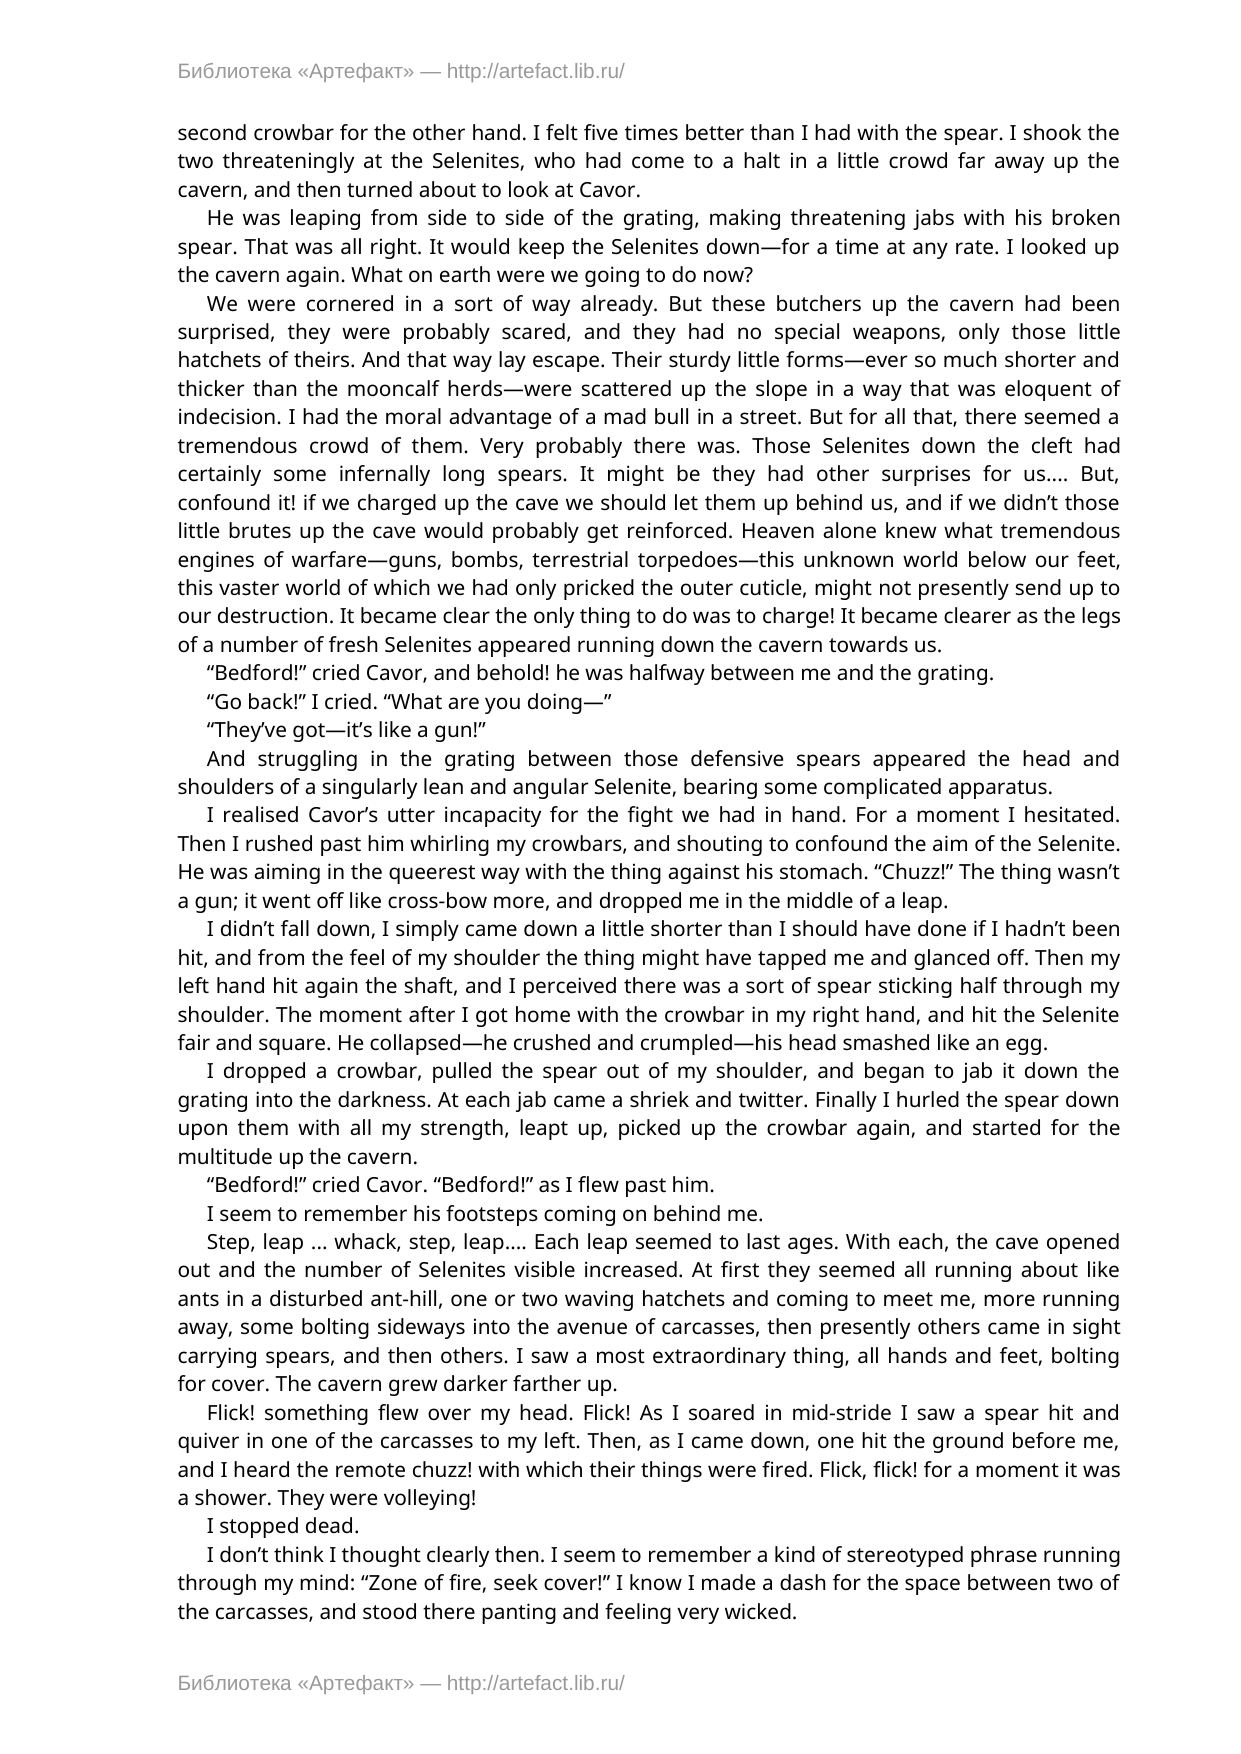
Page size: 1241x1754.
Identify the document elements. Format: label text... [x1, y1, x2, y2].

text “Bedford!” cried Cavor, and behold! he was halfway between me and the grating. [177, 658, 1122, 687]
text Step, leap ... whack, step, leap.... Each leap seemed to last ages. With each, the cave opened out and the number of Selenites visible increased. At first they seemed all running about like ants in a disturbed ant-hill, one or two waving hatchets and coming to meet me, more running away, some bolting sideways into the avenue of carcasses, then presently others came in sight carrying spears, and then others. I saw a most extraordinary thing, all hands and feet, bolting for cover. The cavern grew darker farther up. [177, 1227, 1122, 1398]
text And struggling in the grating between those defensive spears appeared the head and shoulders of a singularly lean and angular Selenite, bearing some complicated apparatus. [177, 744, 1122, 801]
text He was leaping from side to side of the grating, making threatening jabs with his broken spear. That was all right. It would keep the Selenites down—for a time at any rate. I looked up the cavern again. What on earth were we going to do now? [177, 203, 1122, 289]
text I realised Cavor’s utter incapacity for the fight we had in hand. For a moment I hesitated. Then I rushed past him whirling my crowbars, and shouting to confound the aim of the Selenite. He was aiming in the queerest way with the thing against his stomach. “Chuzz!” The thing wasn’t a gun; it went off like cross-bow more, and dropped me in the middle of a leap. [177, 801, 1122, 914]
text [177, 118, 1122, 203]
text We were cornered in a sort of way already. But these butchers up the cavern had been surprised, they were probably scared, and they had no special weapons, only those little hatchets of theirs. And that way lay escape. Their sturdy little forms—ever so much shorter and thicker than the mooncalf herds—were scattered up the slope in a way that was eloquent of indecision. I had the moral advantage of a mad bull in a street. But for all that, there seemed a tremendous crowd of them. Very probably there was. Those Selenites down the cleft had certainly some infernally long spears. It might be they had other surprises for us.... But, confound it! if we charged up the cave we should let them up behind us, and if we didn’t those little brutes up the cave would probably get reinforced. Heaven alone knew what tremendous engines of warfare—guns, bombs, terrestrial torpedoes—this unknown world below our feet, this vaster world of which we had only pricked the outer cuticle, might not presently send up to our destruction. It became clear the only thing to do was to charge! It became clearer as the legs of a number of fresh Selenites appeared running down the cavern towards us. [177, 289, 1122, 658]
text I seem to remember his footsteps coming on behind me. [177, 1199, 1122, 1227]
text “Go back!” I cried. “What are you doing—” [177, 687, 1122, 715]
text “They’ve got—it’s like a gun!” [177, 715, 1122, 744]
text I stopped dead. [177, 1512, 1122, 1540]
text I don’t think I thought clearly then. I seem to remember a kind of stereotyped phrase running through my mind: “Zone of fire, seek cover!” I know I made a dash for the space between two of the carcasses, and stood there panting and feeling very wicked. [177, 1540, 1122, 1625]
text “Bedford!” cried Cavor. “Bedford!” as I flew past him. [177, 1170, 1122, 1199]
text Flick! something flew over my head. Flick! As I soared in mid-stride I saw a spear hit and quiver in one of the carcasses to my left. Then, as I came down, one hit the ground before me, and I heard the remote chuzz! with which their things were fired. Flick, flick! for a moment it was a shower. They were volleying! [177, 1398, 1122, 1512]
text I didn’t fall down, I simply came down a little shorter than I should have done if I hadn’t been hit, and from the feel of my shoulder the thing might have tapped me and glanced off. Then my left hand hit again the shaft, and I perceived there was a sort of spear sticking half through my shoulder. The moment after I got home with the crowbar in my right hand, and hit the Selenite fair and square. He collapsed—he crushed and crumpled—his head smashed like an egg. [177, 914, 1122, 1057]
text I dropped a crowbar, pulled the spear out of my shoulder, and began to jab it down the grating into the darkness. At each jab came a shriek and twitter. Finally I hurled the spear down upon them with all my strength, leapt up, picked up the crowbar again, and started for the multitude up the cavern. [177, 1057, 1122, 1170]
